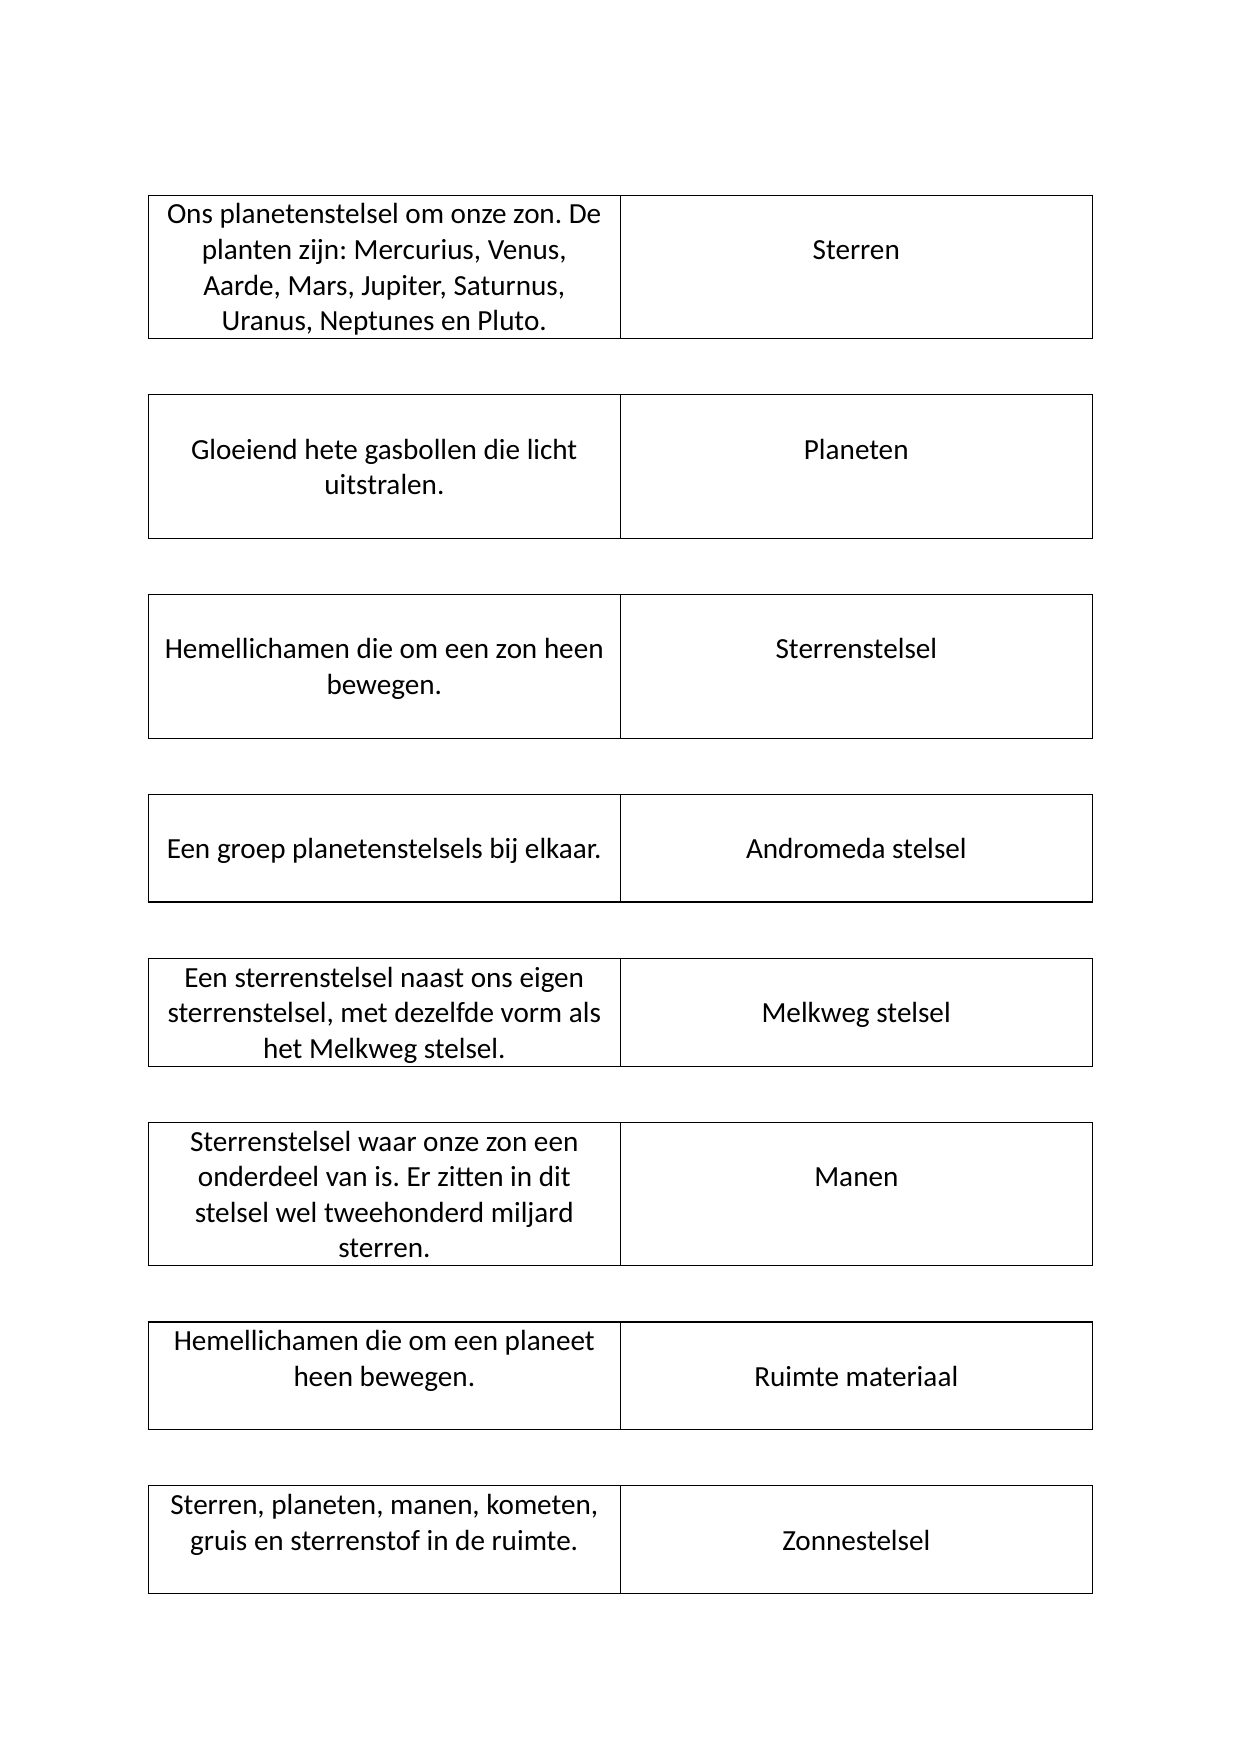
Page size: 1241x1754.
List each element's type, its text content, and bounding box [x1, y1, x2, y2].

table_header Sterren, planeten, manen, kometen, gruis en sterrenstof in de ruimte. [149, 1486, 620, 1593]
table_header Sterren [621, 196, 1092, 338]
table_header Sterrenstelsel waar onze zon een onderdeel van is. Er zitten in dit stelsel wel tweehonderd miljard sterren. [149, 1123, 620, 1265]
table_header Zonnestelsel [621, 1486, 1092, 1593]
table_header Een sterrenstelsel naast ons eigen sterrenstelsel, met dezelfde vorm als het Melkweg stelsel. [149, 959, 620, 1066]
table_header Een groep planetenstelsels bij elkaar. [149, 795, 620, 901]
table_header Planeten [621, 395, 1092, 538]
table_header Hemellichamen die om een zon heen bewegen. [149, 595, 620, 737]
table_header Sterrenstelsel [621, 595, 1092, 737]
table_header Gloeiend hete gasbollen die licht uitstralen. [149, 395, 620, 538]
table_header Ruimte materiaal [621, 1323, 1092, 1429]
table_header Melkweg stelsel [621, 959, 1092, 1066]
table_header Hemellichamen die om een planeet heen bewegen. [149, 1323, 620, 1429]
table_header Ons planetenstelsel om onze zon. De planten zijn: Mercurius, Venus, Aarde, Mars, Jupiter, Saturnus, Uranus, Neptunes en Pluto. [149, 196, 620, 338]
table_header Andromeda stelsel [621, 795, 1092, 901]
table_header Manen [621, 1123, 1092, 1265]
